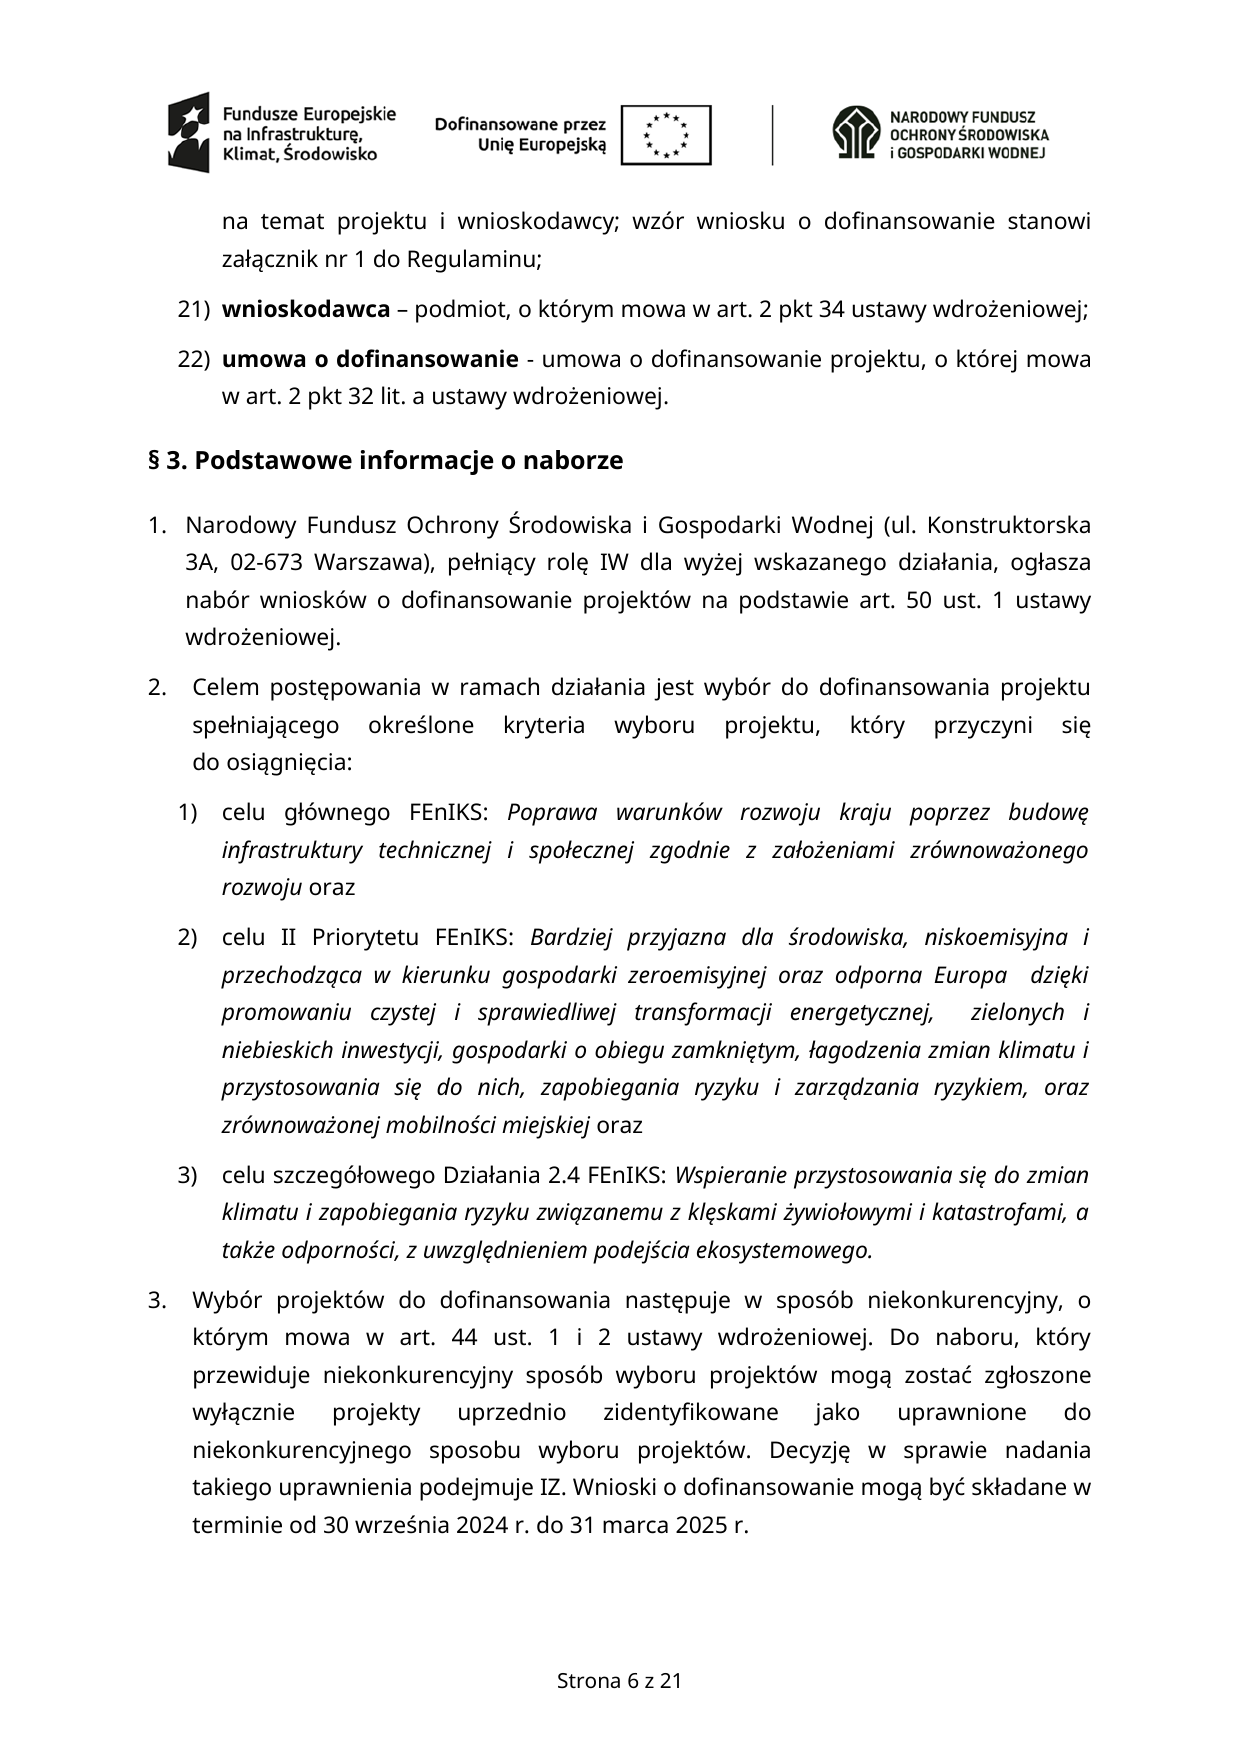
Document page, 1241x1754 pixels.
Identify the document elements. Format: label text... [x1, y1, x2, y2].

list wnioskodawca – podmiot, o którym mowa w art. 2 pkt 34 ustawy wdrożeniowej; [177, 293, 1092, 324]
list celu szczegółowego Działania 2.4 FEnIKS: Wspieranie przystosowania się do zmian klimatu i zapobiegania ryzyku związanemu z klęskami żywiołowymi i katastrofami, a także odporności, z uwzględnieniem podejścia ekosystemowego. [177, 1159, 1092, 1265]
list Wybór projektów do dofinansowania następuje w sposób niekonkurencyjny, o którym mowa w art. 44 ust. 1 i 2 ustawy wdrożeniowej. Do naboru, który przewiduje niekonkurencyjny sposób wyboru projektów mogą zostać zgłoszone wyłącznie projekty uprzednio zidentyfikowane jako uprawnione do niekonkurencyjnego sposobu wyboru projektów. Decyzję w sprawie nadania takiego uprawnienia podejmuje IZ. Wnioski o dofinansowanie mogą być składane w terminie od 30 września 2024 r. do 31 marca 2025 r. [148, 1284, 1092, 1540]
list celu głównego FEnIKS: Poprawa warunków rozwoju kraju poprzez budowę infrastruktury technicznej i społecznej zgodnie z założeniami zrównoważonego rozwoju oraz [177, 796, 1092, 902]
picture [148, 71, 1093, 193]
subtitle § 3. Podstawowe informacje o naborze [148, 443, 1092, 477]
list umowa o dofinansowanie - umowa o dofinansowanie projektu, o której mowa w art. 2 pkt 32 lit. a ustawy wdrożeniowej. [177, 343, 1092, 412]
list celu II Priorytetu FEnIKS: Bardziej przyjazna dla środowiska, niskoemisyjna i przechodząca w kierunku gospodarki zeroemisyjnej oraz odporna Europa dzięki promowaniu czystej i sprawiedliwej transformacji energetycznej, zielonych i niebieskich inwestycji, gospodarki o obiegu zamkniętym, łagodzenia zmian klimatu i przystosowania się do nich, zapobiegania ryzyku i zarządzania ryzykiem, oraz zrównoważonej mobilności miejskiej oraz [177, 921, 1092, 1140]
list Narodowy Fundusz Ochrony Środowiska i Gospodarki Wodnej (ul. Konstruktorska 3A, 02-673 Warszawa), pełniący rolę IW dla wyżej wskazanego działania, ogłasza nabór wniosków o dofinansowanie projektów na podstawie art. 50 ust. 1 ustawy wdrożeniowej. [148, 509, 1092, 652]
list Celem postępowania w ramach działania jest wybór do dofinansowania projektu spełniającego określone kryteria wyboru projektu, który przyczyni się do osiągnięcia: [148, 671, 1092, 777]
